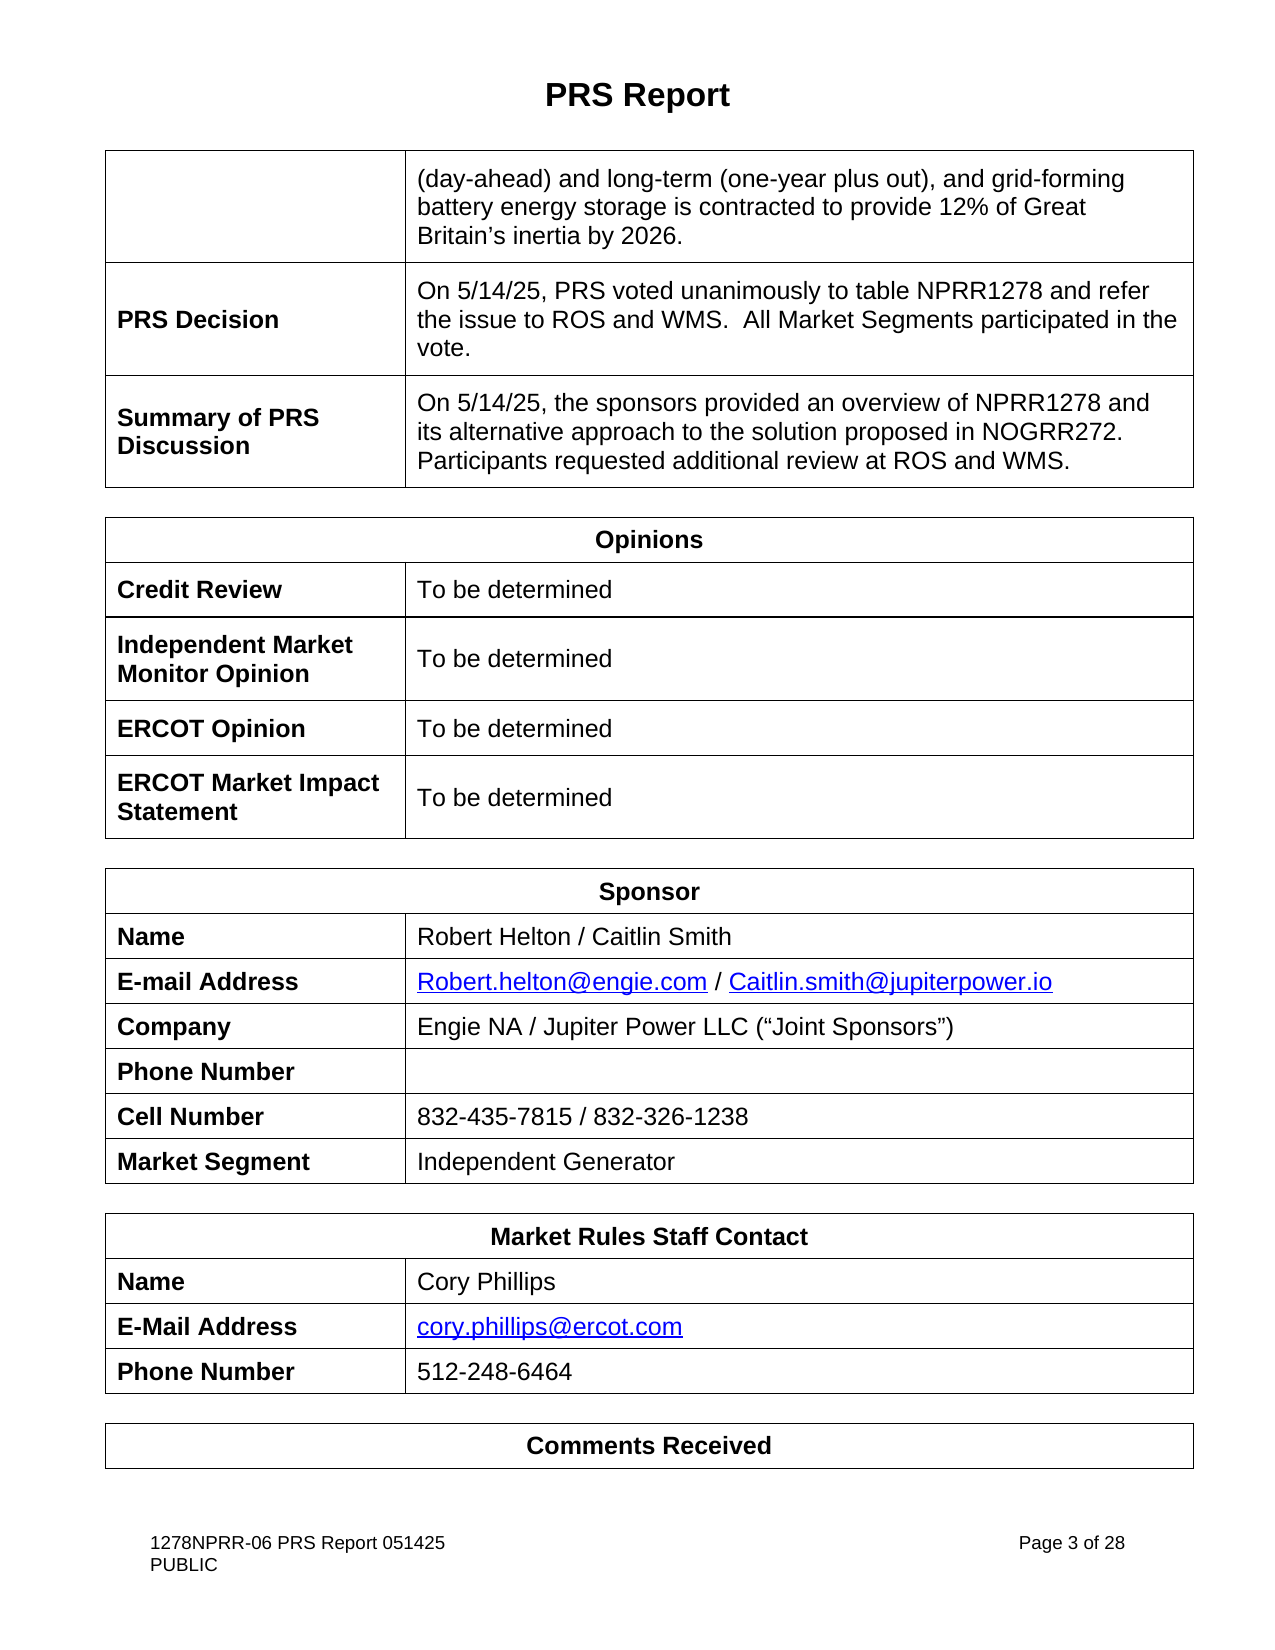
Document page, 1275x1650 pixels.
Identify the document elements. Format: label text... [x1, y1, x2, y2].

table_header Market Rules Staff Contact [106, 1214, 1193, 1258]
table_cell Robert.helton@engie.com / Caitlin.smith@jupiterpower.io [406, 959, 1193, 1003]
table_header Comments Received [106, 1424, 1193, 1468]
table_cell Cory Phillips [406, 1259, 1193, 1303]
table_cell Engie NA / Jupiter Power LLC (“Joint Sponsors”) [406, 1004, 1193, 1048]
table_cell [406, 151, 1193, 262]
table_cell PRS Decision [106, 263, 405, 374]
table_cell Credit Review [106, 563, 405, 616]
table_cell Name [106, 914, 405, 958]
table_cell Independent Market Monitor Opinion [106, 618, 405, 700]
table_cell [406, 1049, 1193, 1093]
table_cell On 5/14/25, PRS voted unanimously to table NPRR1278 and refer the issue to ROS and WMS. All Market Segments participated in the vote. [406, 263, 1193, 374]
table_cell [106, 151, 405, 262]
table_cell Summary of PRS Discussion [106, 376, 405, 487]
table_cell Robert Helton / Caitlin Smith [406, 914, 1193, 958]
table_cell Phone Number [106, 1049, 405, 1093]
table_cell E-Mail Address [106, 1304, 405, 1348]
table_cell cory.phillips@ercot.com [406, 1304, 1193, 1348]
table_cell Name [106, 1259, 405, 1303]
table_cell 512-248-6464 [406, 1349, 1193, 1393]
table_header Opinions [106, 518, 1193, 562]
table_cell Company [106, 1004, 405, 1048]
table_cell Independent Generator [406, 1139, 1193, 1183]
table_header Sponsor [106, 869, 1193, 913]
table_cell ERCOT Opinion [106, 701, 405, 755]
table_cell To be determined [406, 563, 1193, 616]
table_cell To be determined [406, 618, 1193, 700]
table_cell Cell Number [106, 1094, 405, 1138]
table_cell To be determined [406, 701, 1193, 755]
table_cell Phone Number [106, 1349, 405, 1393]
table_cell ERCOT Market Impact Statement [106, 756, 405, 838]
table_cell On 5/14/25, the sponsors provided an overview of NPRR1278 and its alternative approach to the solution proposed in NOGRR272. Participants requested additional review at ROS and WMS. [406, 376, 1193, 487]
table_cell Market Segment [106, 1139, 405, 1183]
table_cell 832-435-7815 / 832-326-1238 [406, 1094, 1193, 1138]
table_cell To be determined [406, 756, 1193, 838]
table_cell E-mail Address [106, 959, 405, 1003]
